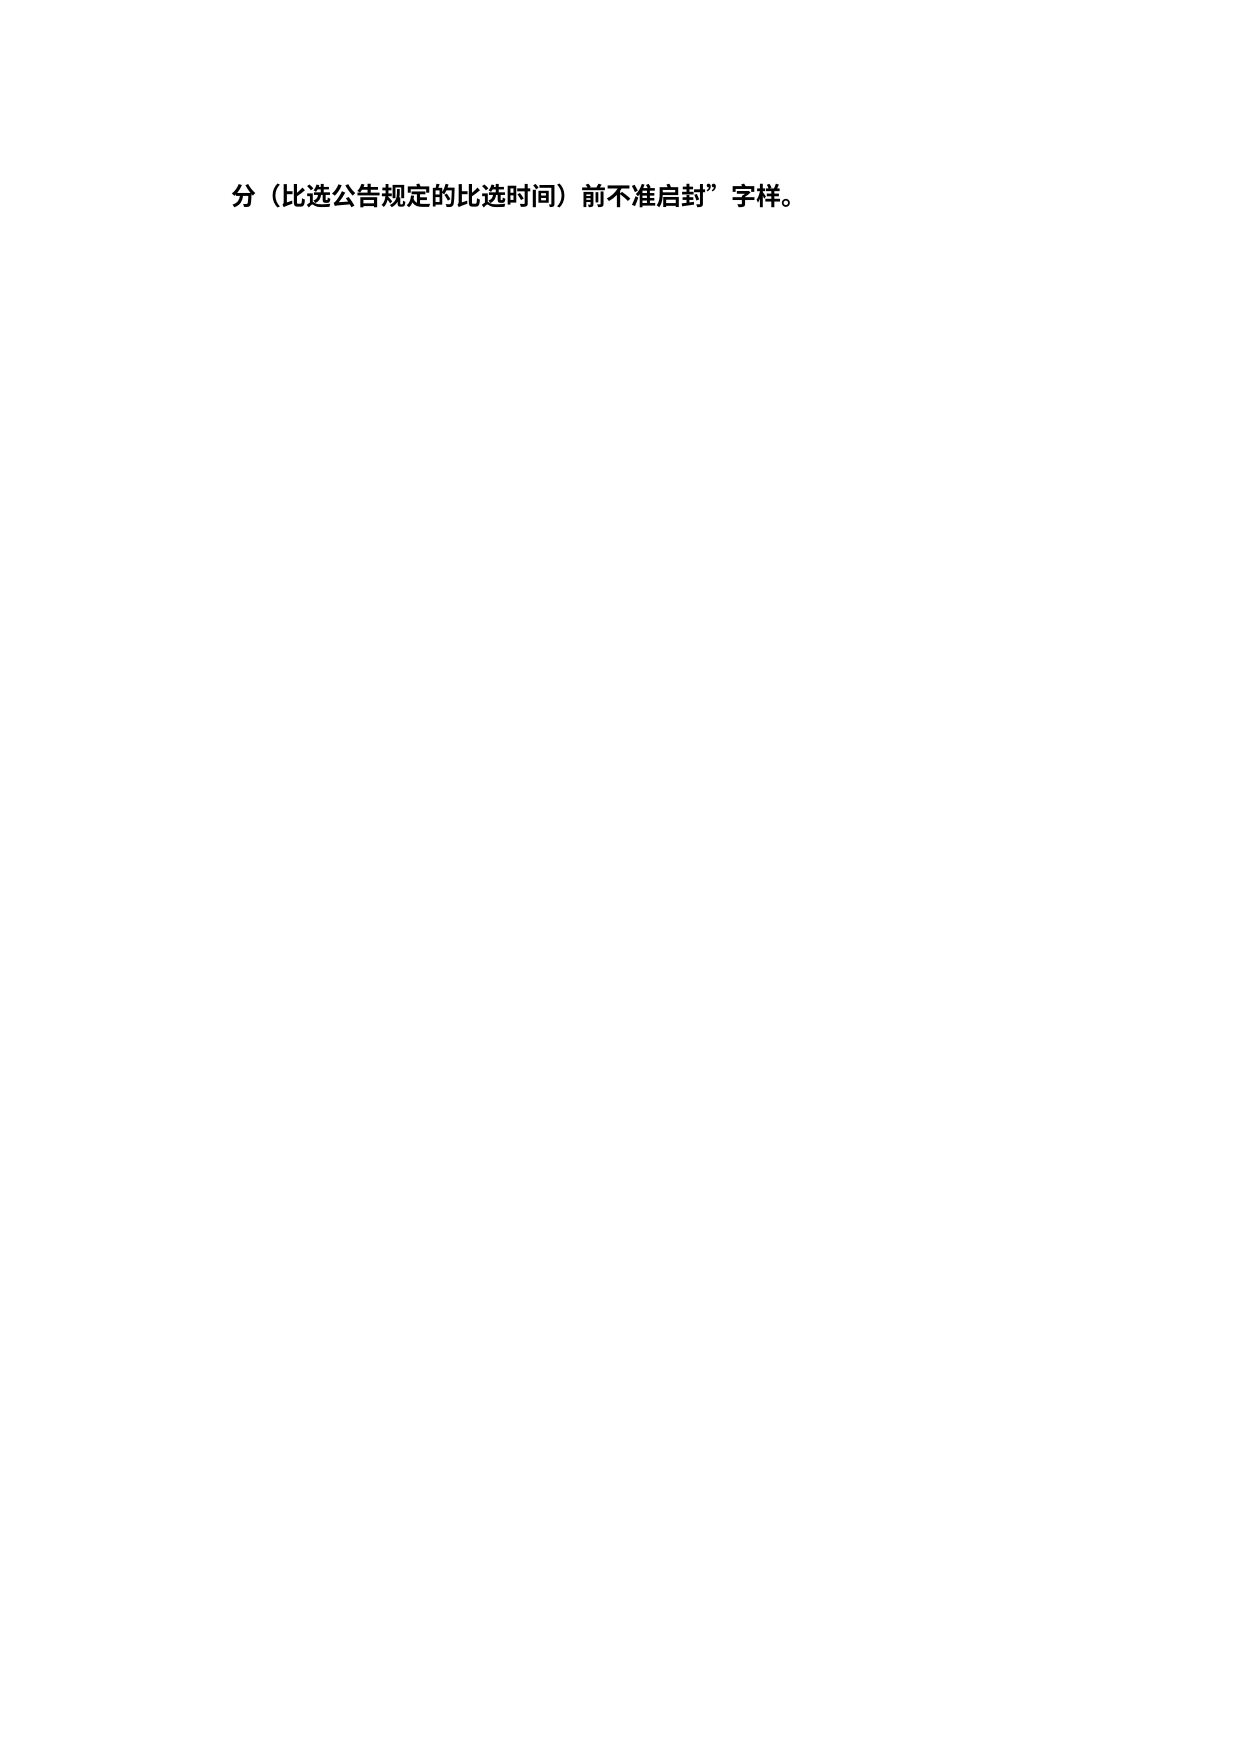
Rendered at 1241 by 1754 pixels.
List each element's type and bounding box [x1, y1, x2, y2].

list [231, 162, 1053, 227]
